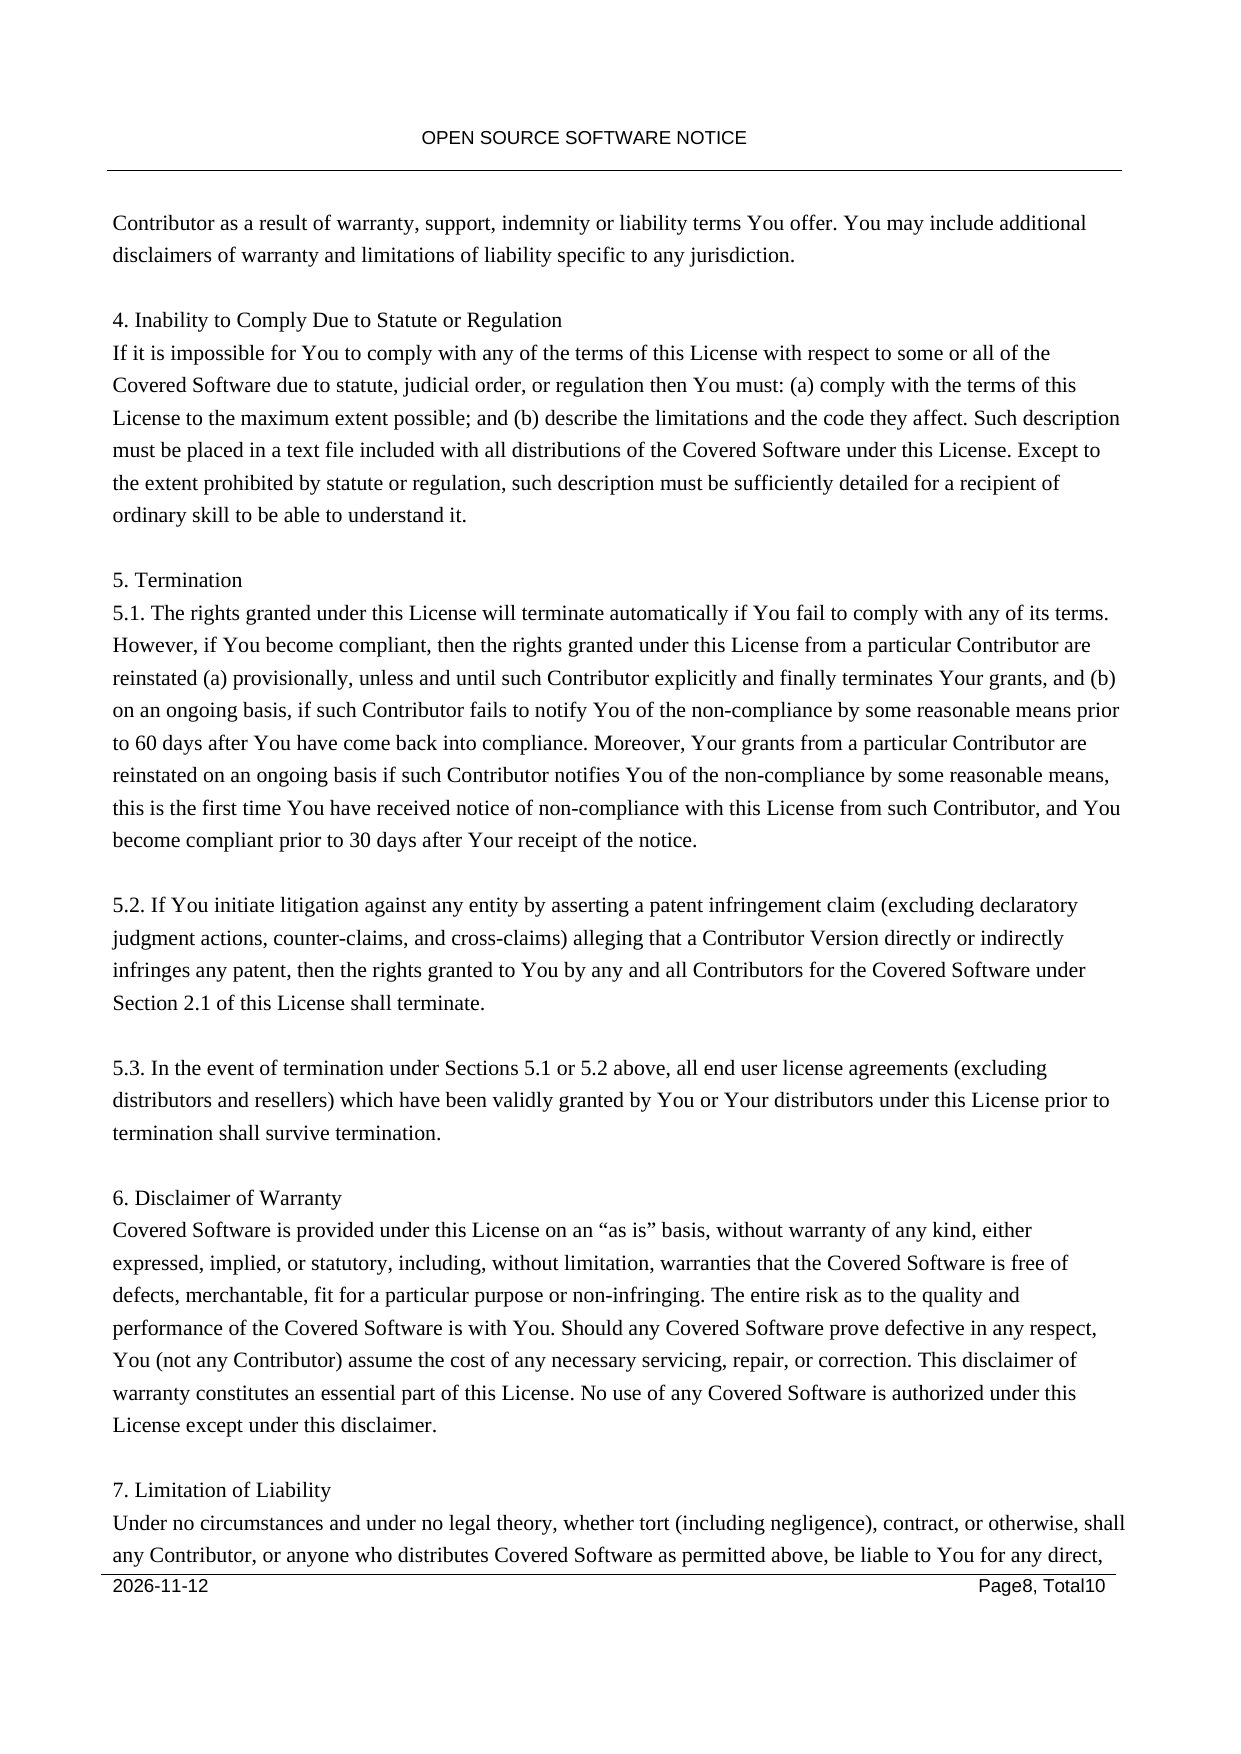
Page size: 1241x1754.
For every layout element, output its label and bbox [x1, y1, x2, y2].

text [112, 206, 1128, 1571]
